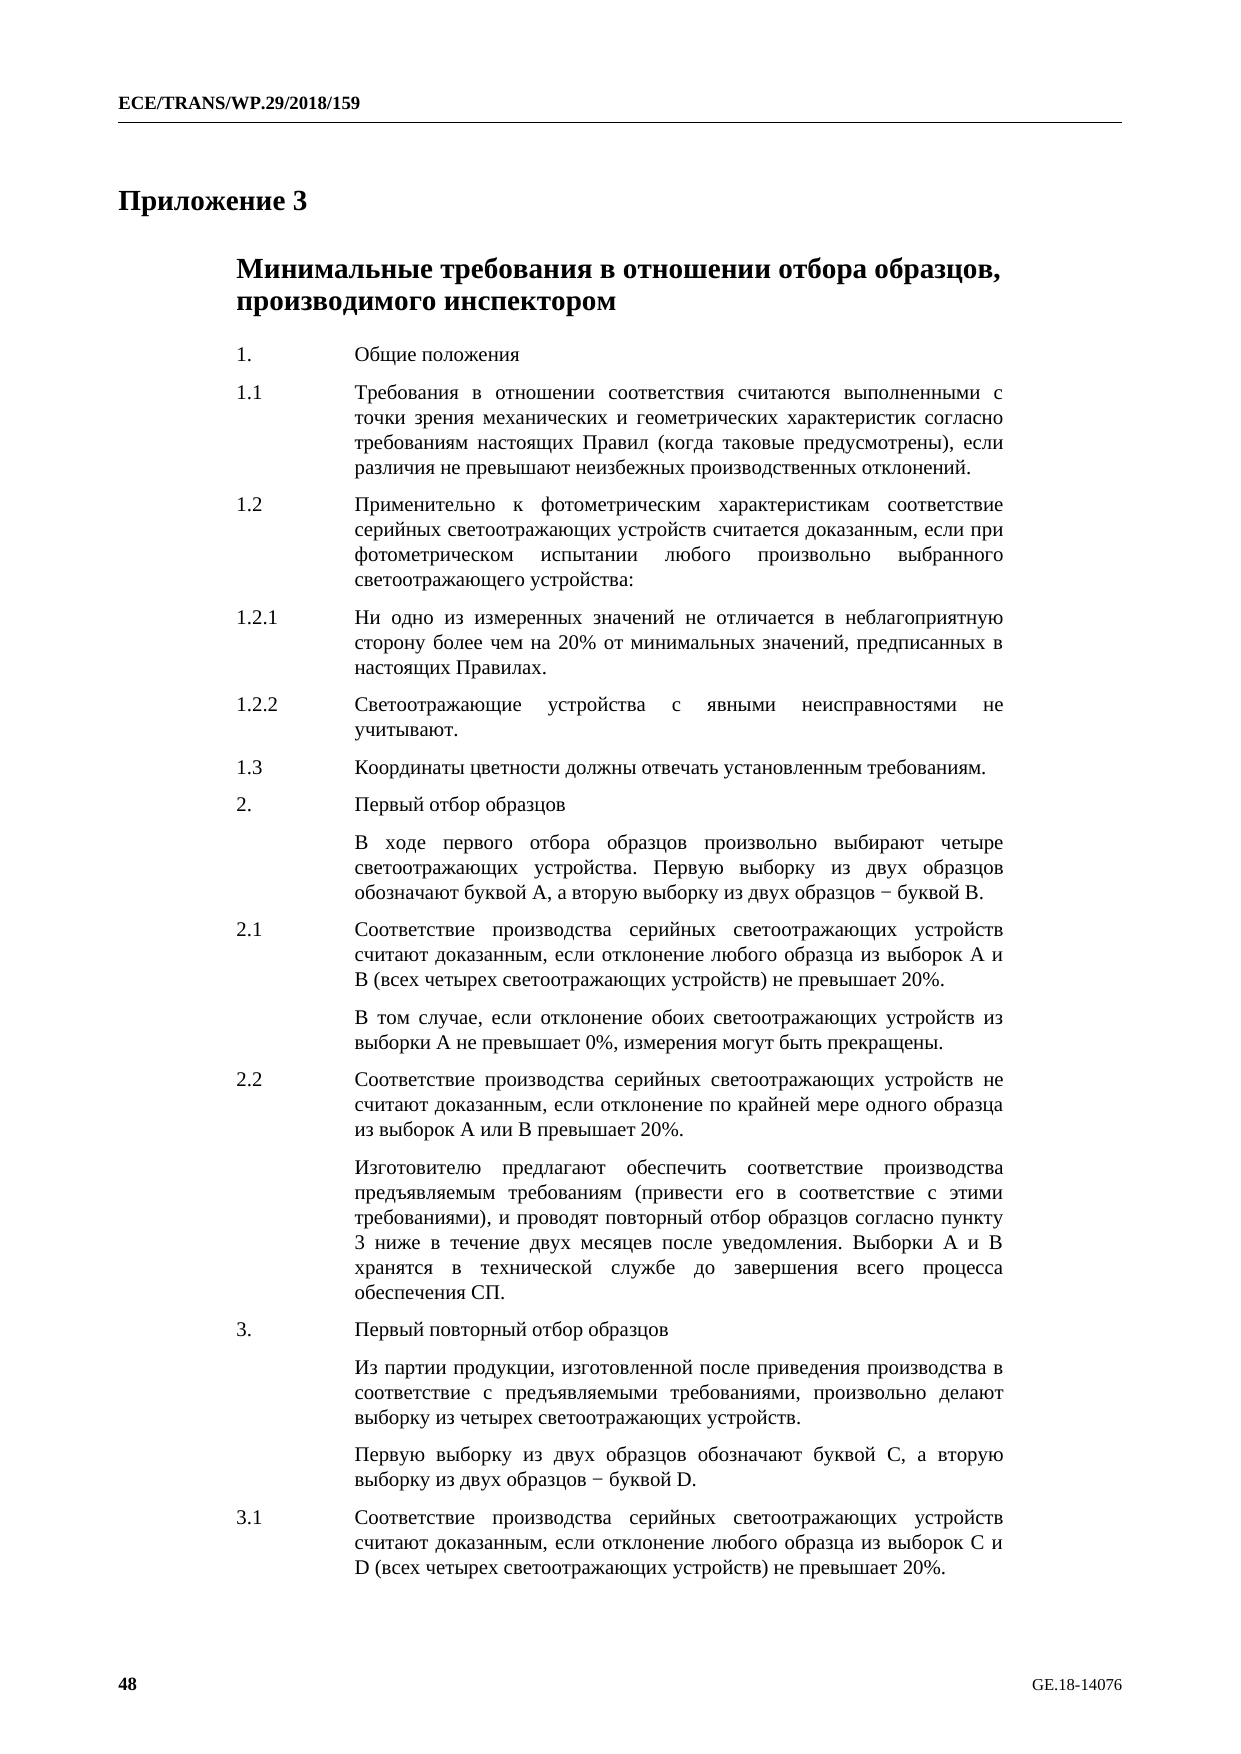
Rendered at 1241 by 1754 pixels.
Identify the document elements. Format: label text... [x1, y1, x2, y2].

text 1. Общие положения [236, 341, 1004, 366]
text 1.3 Координаты цветности должны отвечать установленным требованиям. [236, 754, 1004, 779]
text 1.1 Требования в отношении соответствия считаются выполненными с точки зрения механических и геометрических характеристик согласно требованиям настоящих Правил (когда таковые предусмотрены), если различия не превышают неизбежных производственных отклонений. [236, 379, 1004, 479]
text 1.2.1 Ни одно из измеренных значений не отличается в неблагоприятную сторону более чем на 20% от минимальных значений, предписанных в настоящих Правилах. [236, 604, 1004, 679]
text Первую выборку из двух образцов обозначают буквой C, а вторую выборку из двух образцов − буквой D. [236, 1441, 1004, 1491]
text Минимальные требования в отношении отбора образцов, производимого инспектором [118, 254, 1004, 316]
text 1.2.2 Светоотражающие устройства с явными неисправностями не учитывают. [236, 691, 1004, 741]
text Приложение 3 [118, 185, 1004, 216]
text 2. Первый отбор образцов [236, 791, 1004, 816]
text 3. Первый повторный отбор образцов [236, 1316, 1004, 1341]
text Из партии продукции, изготовленной после приведения производства в соответствие с предъявляемыми требованиями, произвольно делают выборку из четырех светоотражающих устройств. [236, 1354, 1004, 1429]
text В том случае, если отклонение обоих светоотражающих устройств из выборки А не превышает 0%, измерения могут быть прекращены. [236, 1004, 1004, 1054]
text В ходе первого отбора образцов произвольно выбирают четыре светоотражающих устройства. Первую выборку из двух образцов обозначают буквой A, а вторую выборку из двух образцов − буквой B. [236, 829, 1004, 904]
text Изготовителю предлагают обеспечить соответствие производства предъявляемым требованиям (привести его в соответствие с этими требованиями), и проводят повторный отбор образцов согласно пункту 3 ниже в течение двух месяцев после уведомления. Выборки A и B хранятся в технической службе до завершения всего процесса обеспечения СП. [236, 1154, 1004, 1304]
text 1.2 Применительно к фотометрическим характеристикам соответствие серийных светоотражающих устройств считается доказанным, если при фотометрическом испытании любого произвольно выбранного светоотражающего устройства: [236, 491, 1004, 591]
text 2.1 Соответствие производства серийных светоотражающих устройств считают доказанным, если отклонение любого образца из выборок A и B (всех четырех светоотражающих устройств) не превышает 20%. [236, 916, 1004, 991]
text 3.1 Соответствие производства серийных светоотражающих устройств считают доказанным, если отклонение любого образца из выборок C и D (всех четырех светоотражающих устройств) не превышает 20%. [236, 1504, 1004, 1579]
text 2.2 Соответствие производства серийных светоотражающих устройств не считают доказанным, если отклонение по крайней мере одного образца из выборок А или В превышает 20%. [236, 1066, 1004, 1141]
